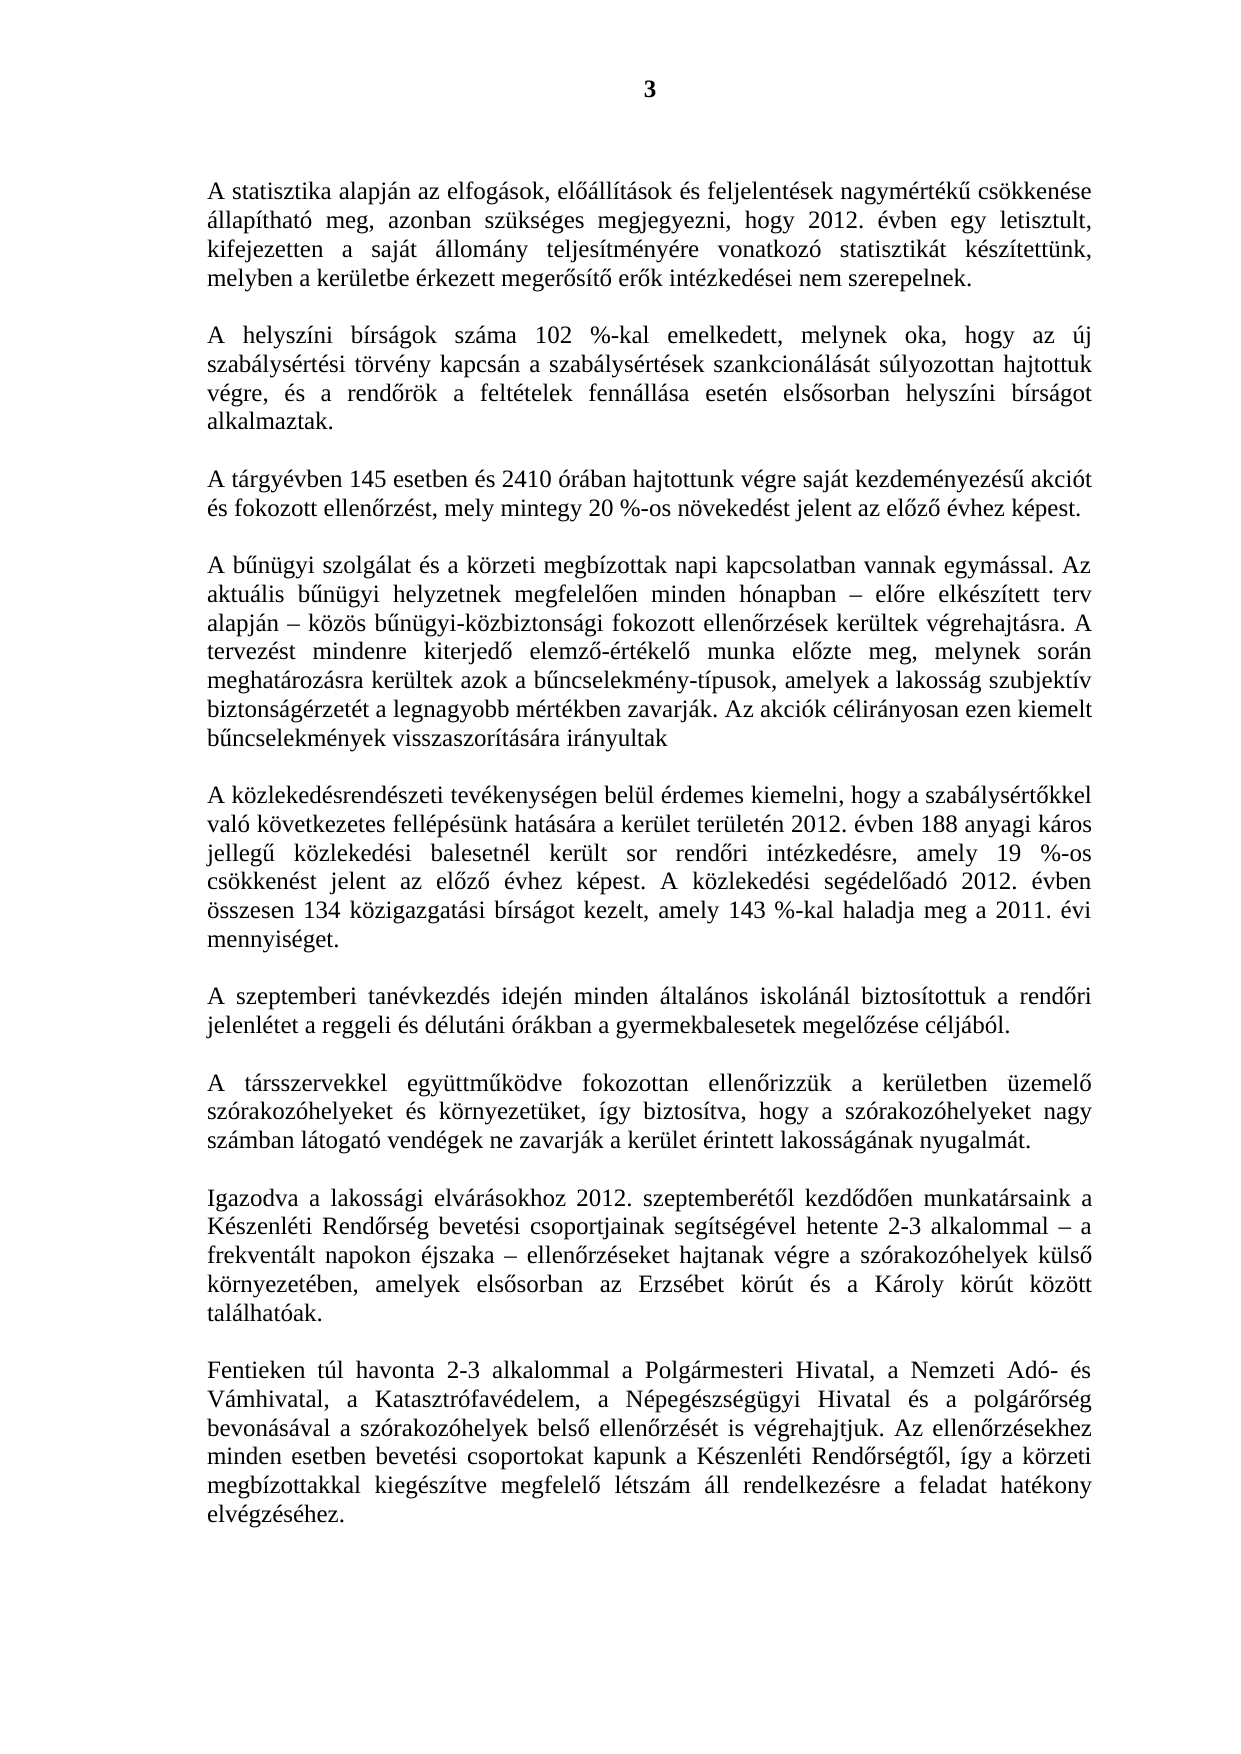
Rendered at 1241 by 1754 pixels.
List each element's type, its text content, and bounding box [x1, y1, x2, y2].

text A bűnügyi szolgálat és a körzeti megbízottak napi kapcsolatban vannak egymással. Az aktuális bűnügyi helyzetnek megfelelően minden hónapban – előre elkészített terv alapján – közös bűnügyi-közbiztonsági fokozott ellenőrzések kerültek végrehajtásra. A tervezést mindenre kiterjedő elemző-értékelő munka előzte meg, melynek során meghatározásra kerültek azok a bűncselekmény-típusok, amelyek a lakosság szubjektív biztonságérzetét a legnagyobb mértékben zavarják. Az akciók célirányosan ezen kiemelt bűncselekmények visszaszorítására irányultak [207, 550, 1093, 751]
text A statisztika alapján az elfogások, előállítások és feljelentések nagymértékű csökkenése állapítható meg, azonban szükséges megjegyezni, hogy 2012. évben egy letisztult, kifejezetten a saját állomány teljesítményére vonatkozó statisztikát készítettünk, melyben a kerületbe érkezett megerősítő erők intézkedései nem szerepelnek. [207, 176, 1093, 291]
text A helyszíni bírságok száma 102 %-kal emelkedett, melynek oka, hogy az új szabálysértési törvény kapcsán a szabálysértések szankcionálását súlyozottan hajtottuk végre, és a rendőrök a feltételek fennállása esetén elsősorban helyszíni bírságot alkalmaztak. [207, 320, 1093, 435]
text A tárgyévben 145 esetben és 2410 órában hajtottunk végre saját kezdeményezésű akciót és fokozott ellenőrzést, mely mintegy 20 %-os növekedést jelent az előző évhez képest. [207, 464, 1093, 521]
text Fentieken túl havonta 2-3 alkalommal a Polgármesteri Hivatal, a Nemzeti Adó- és Vámhivatal, a Katasztrófavédelem, a Népegészségügyi Hivatal és a polgárőrség bevonásával a szórakozóhelyek belső ellenőrzését is végrehajtjuk. Az ellenőrzésekhez minden esetben bevetési csoportokat kapunk a Készenléti Rendőrségtől, így a körzeti megbízottakkal kiegészítve megfelelő létszám áll rendelkezésre a feladat hatékony elvégzéséhez. [207, 1355, 1093, 1528]
text A közlekedésrendészeti tevékenységen belül érdemes kiemelni, hogy a szabálysértőkkel való következetes fellépésünk hatására a kerület területén 2012. évben 188 anyagi káros jellegű közlekedési balesetnél került sor rendőri intézkedésre, amely 19 %-os csökkenést jelent az előző évhez képest. A közlekedési segédelőadó 2012. évben összesen 134 közigazgatási bírságot kezelt, amely 143 %-kal haladja meg a 2011. évi mennyiséget. [207, 780, 1093, 953]
text A társszervekkel együttműködve fokozottan ellenőrizzük a kerületben üzemelő szórakozóhelyeket és környezetüket, így biztosítva, hogy a szórakozóhelyeket nagy számban látogató vendégek ne zavarják a kerület érintett lakosságának nyugalmát. [207, 1068, 1093, 1154]
text A szeptemberi tanévkezdés idején minden általános iskolánál biztosítottuk a rendőri jelenlétet a reggeli és délutáni órákban a gyermekbalesetek megelőzése céljából. [207, 981, 1093, 1039]
text Igazodva a lakossági elvárásokhoz 2012. szeptemberétől kezdődően munkatársaink a Készenléti Rendőrség bevetési csoportjainak segítségével hetente 2-3 alkalommal – a frekventált napokon éjszaka – ellenőrzéseket hajtanak végre a szórakozóhelyek külső környezetében, amelyek elsősorban az Erzsébet körút és a Károly körút között találhatóak. [207, 1183, 1093, 1326]
